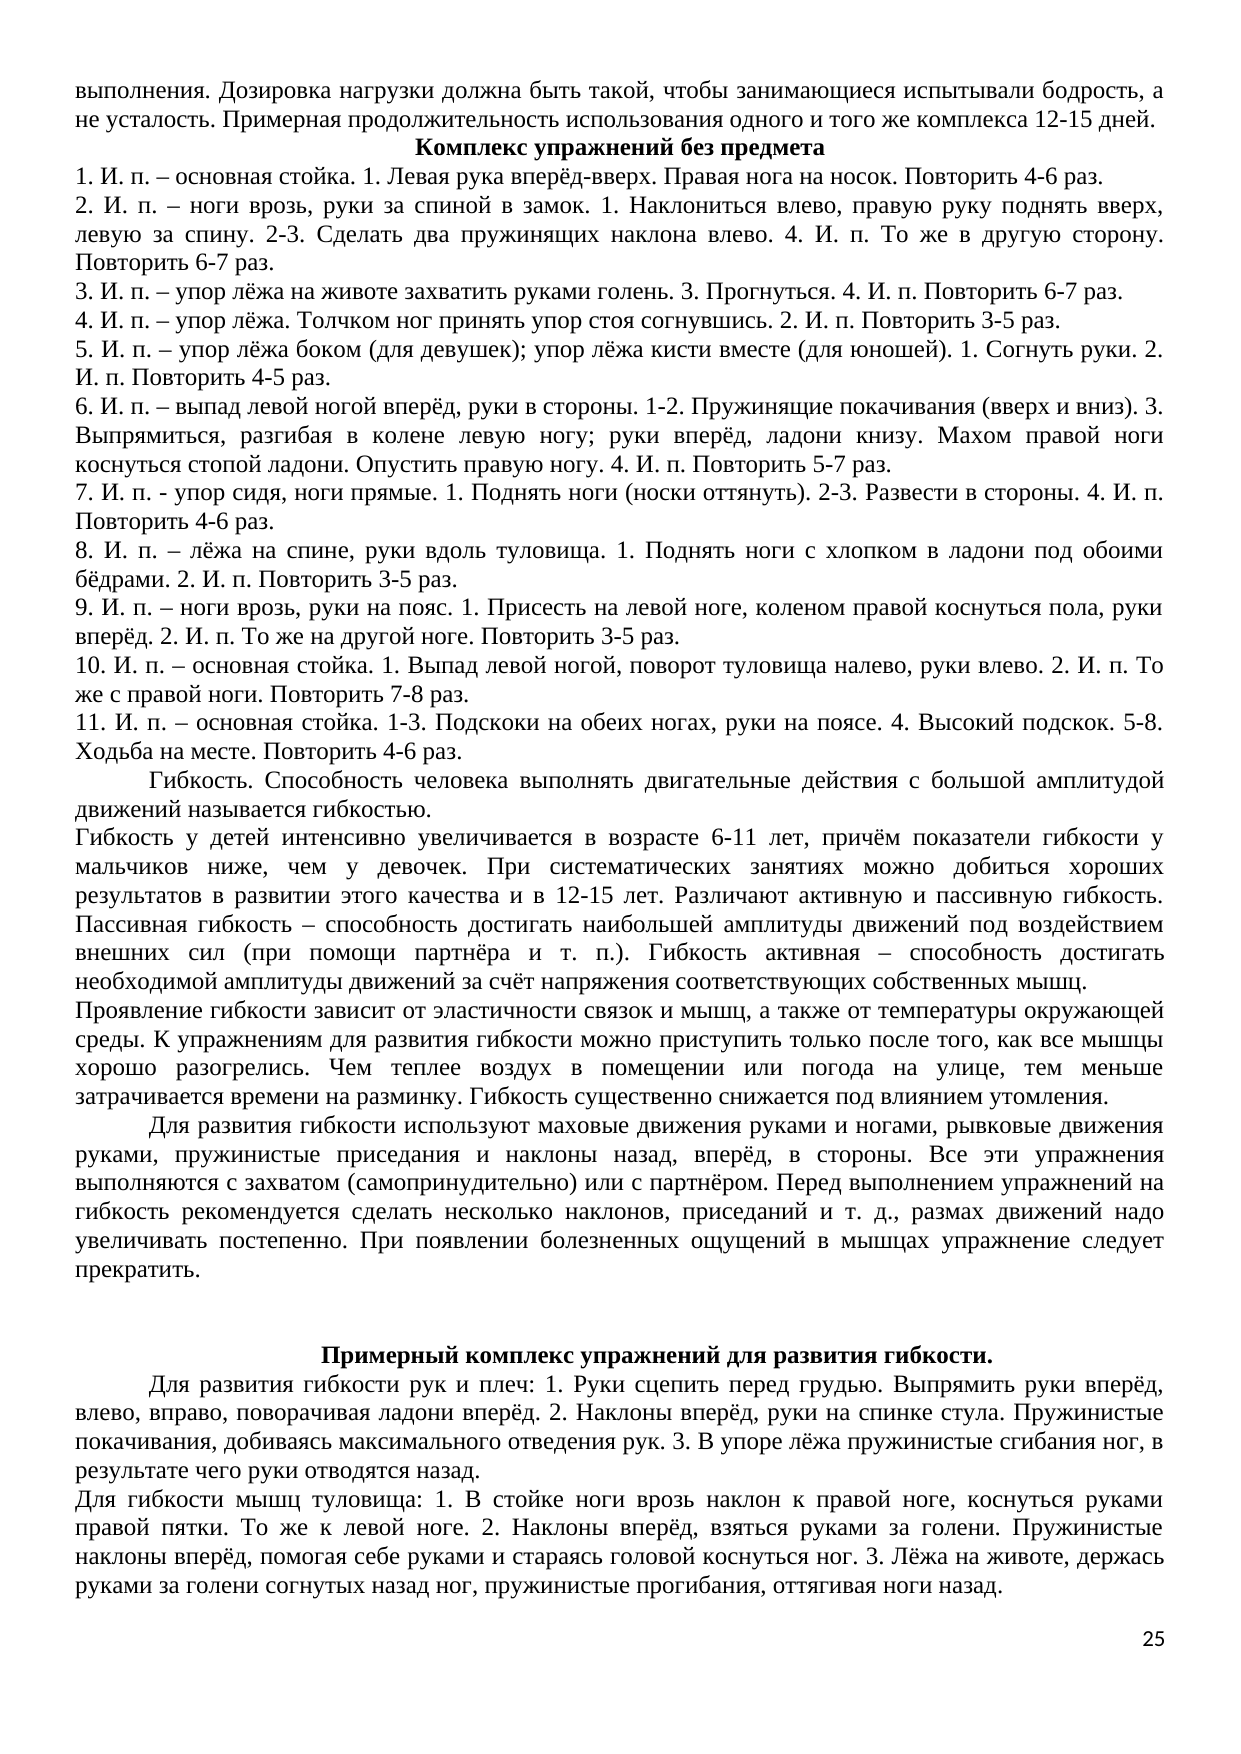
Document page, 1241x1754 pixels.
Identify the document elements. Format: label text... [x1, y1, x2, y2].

text 2. И. п. – ноги врозь, руки за спиной в замок. 1. Наклониться влево, правую руку поднять вверх, левую за спину. 2-3. Сделать два пружинящих наклона влево. 4. И. п. То же в другую сторону. Повторить 6-7 раз. [75, 190, 1165, 276]
text 4. И. п. – упор лёжа. Толчком ног принять упор стоя согнувшись. 2. И. п. Повторить 3-5 раз. [75, 305, 1165, 334]
text 6. И. п. – выпад левой ногой вперёд, руки в стороны. 1-2. Пружинящие покачивания (вверх и вниз). 3. Выпрямиться, разгибая в колене левую ногу; руки вперёд, ладони книзу. Махом правой ноги коснуться стопой ладони. Опустить правую ногу. 4. И. п. Повторить 5-7 раз. [75, 391, 1165, 477]
text Для развития гибкости используют маховые движения руками и ногами, рывковые движения руками, пружинистые приседания и наклоны назад, вперёд, в стороны. Все эти упражнения выполняются с захватом (самопринудительно) или с партнёром. Перед выполнением упражнений на гибкость рекомендуется сделать несколько наклонов, приседаний и т. д., размах движений надо увеличивать постепенно. При появлении болезненных ощущений в мышцах упражнение следует прекратить. [75, 1110, 1165, 1282]
text Комплекс упражнений без предмета [75, 132, 1165, 161]
text 1. И. п. – основная стойка. 1. Левая рука вперёд-вверх. Правая нога на носок. Повторить 4-6 раз. [75, 161, 1165, 190]
text 7. И. п. - упор сидя, ноги прямые. 1. Поднять ноги (носки оттянуть). 2-3. Развести в стороны. 4. И. п. Повторить 4-6 раз. [75, 477, 1165, 535]
text 11. И. п. – основная стойка. 1-3. Подскоки на обеих ногах, руки на поясе. 4. Высокий подскок. 5-8. Ходьба на месте. Повторить 4-6 раз. [75, 707, 1165, 765]
text 3. И. п. – упор лёжа на животе захватить руками голень. 3. Прогнуться. 4. И. п. Повторить 6-7 раз. [75, 276, 1165, 305]
text Примерный комплекс упражнений для развития гибкости. [75, 1340, 1165, 1369]
text Гибкость у детей интенсивно увеличивается в возрасте 6-11 лет, причём показатели гибкости у мальчиков ниже, чем у девочек. При систематических занятиях можно добиться хороших результатов в развитии этого качества и в 12-15 лет. Различают активную и пассивную гибкость. Пассивная гибкость – способность достигать наибольшей амплитуды движений под воздействием внешних сил (при помощи партнёра и т. п.). Гибкость активная – способность достигать необходимой амплитуды движений за счёт напряжения соответствующих собственных мышц. [75, 822, 1165, 995]
text 8. И. п. – лёжа на спине, руки вдоль туловища. 1. Поднять ноги с хлопком в ладони под обоими бёдрами. 2. И. п. Повторить 3-5 раз. [75, 535, 1165, 592]
text Проявление гибкости зависит от эластичности связок и мышц, а также от температуры окружающей среды. К упражнениям для развития гибкости можно приступить только после того, как все мышцы хорошо разогрелись. Чем теплее воздух в помещении или погода на улице, тем меньше затрачивается времени на разминку. Гибкость существенно снижается под влиянием утомления. [75, 995, 1165, 1110]
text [75, 75, 1165, 132]
text Для развития гибкости рук и плеч: 1. Руки сцепить перед грудью. Выпрямить руки вперёд, влево, вправо, поворачивая ладони вперёд. 2. Наклоны вперёд, руки на спинке стула. Пружинистые покачивания, добиваясь максимального отведения рук. 3. В упоре лёжа пружинистые сгибания ног, в результате чего руки отводятся назад. [75, 1369, 1165, 1484]
text Гибкость. Способность человека выполнять двигательные действия с большой амплитудой движений называется гибкостью. [75, 765, 1165, 822]
text Для гибкости мышц туловища: 1. В стойке ноги врозь наклон к правой ноге, коснуться руками правой пятки. То же к левой ноге. 2. Наклоны вперёд, взяться руками за голени. Пружинистые наклоны вперёд, помогая себе руками и стараясь головой коснуться ног. 3. Лёжа на животе, держась руками за голени согнутых назад ног, пружинистые прогибания, оттягивая ноги назад. [75, 1484, 1165, 1599]
text 10. И. п. – основная стойка. 1. Выпад левой ногой, поворот туловища налево, руки влево. 2. И. п. То же с правой ноги. Повторить 7-8 раз. [75, 650, 1165, 707]
text 5. И. п. – упор лёжа боком (для девушек); упор лёжа кисти вместе (для юношей). 1. Согнуть руки. 2. И. п. Повторить 4-5 раз. [75, 334, 1165, 391]
text 9. И. п. – ноги врозь, руки на пояс. 1. Присесть на левой ноге, коленом правой коснуться пола, руки вперёд. 2. И. п. То же на другой ноге. Повторить 3-5 раз. [75, 592, 1165, 650]
